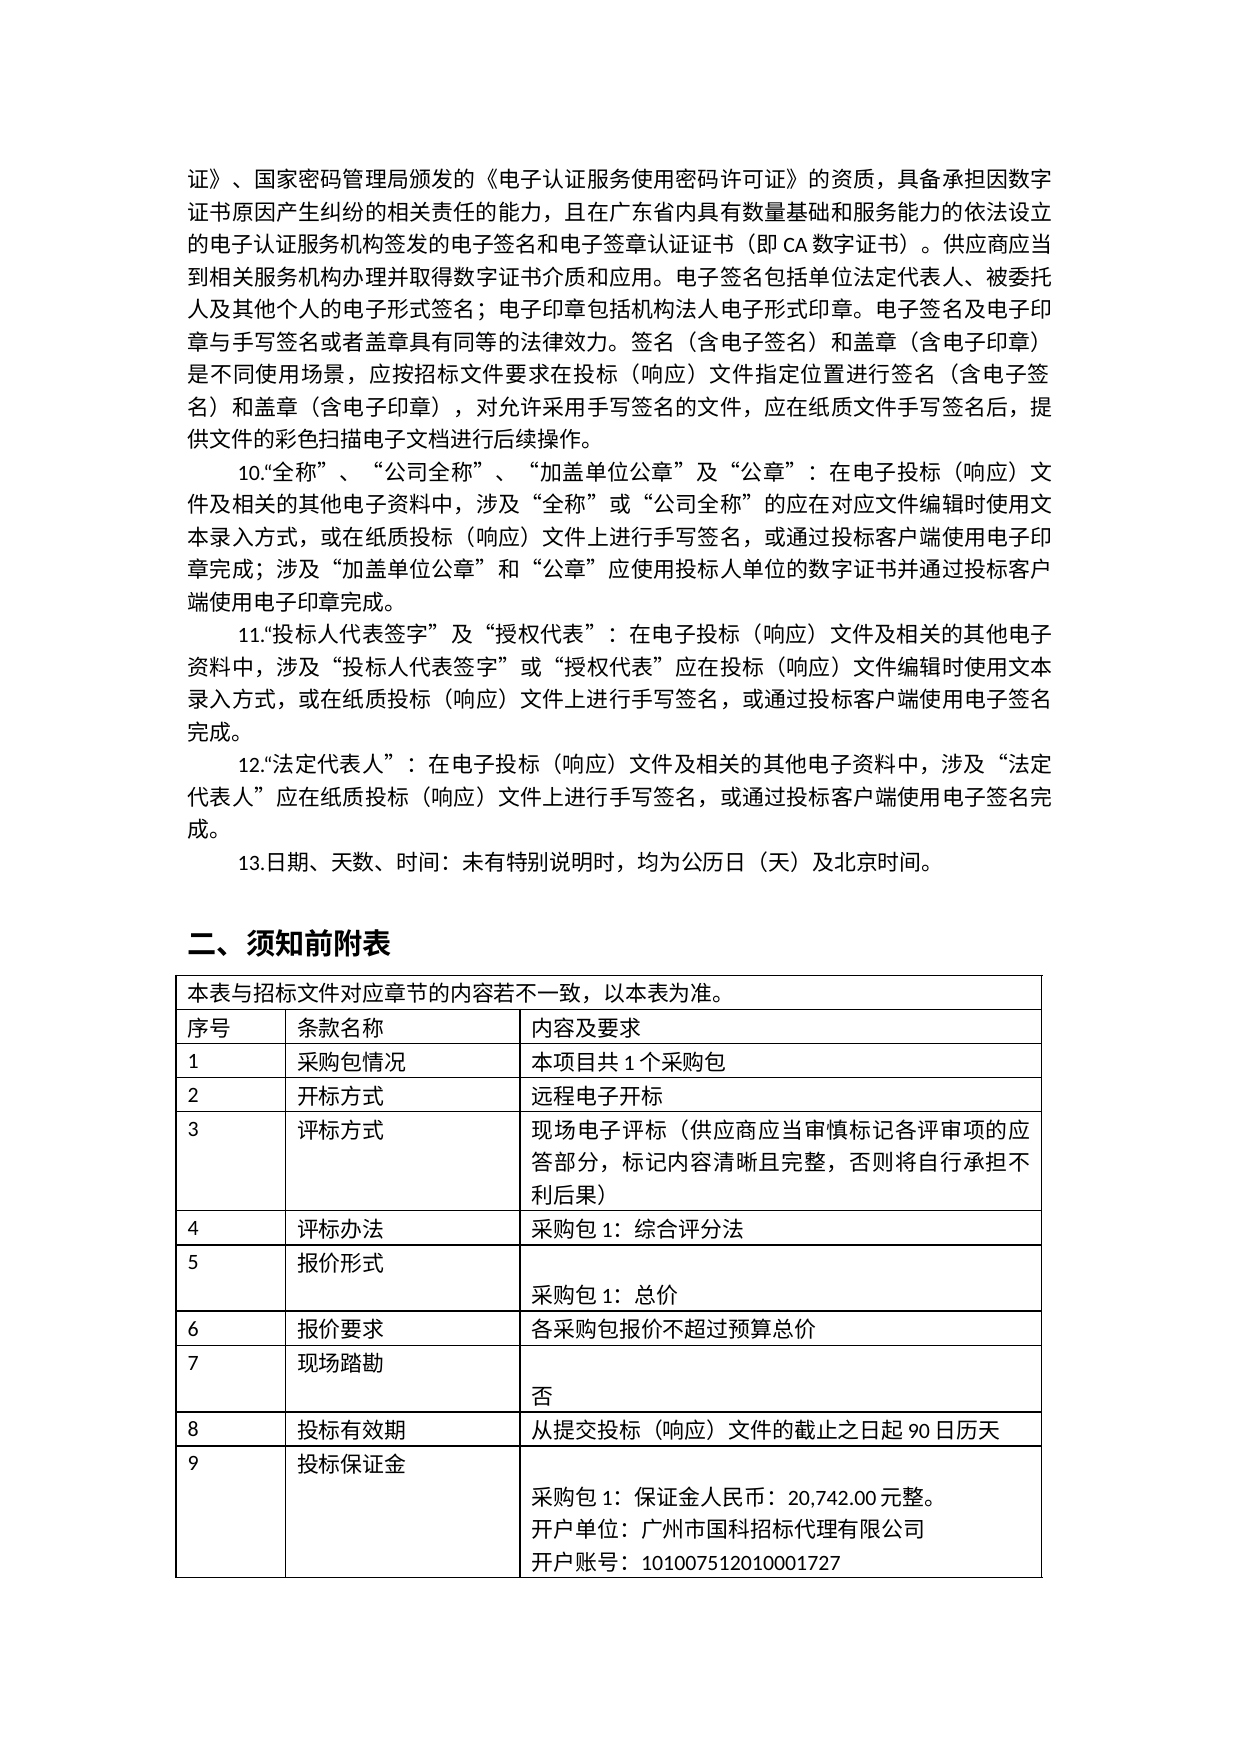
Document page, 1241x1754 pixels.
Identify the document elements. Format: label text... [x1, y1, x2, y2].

table_cell 内容及要求 [521, 1010, 1041, 1043]
table_cell 投标保证金 [286, 1447, 519, 1577]
table_cell 本项目共1个采购包 [521, 1044, 1041, 1077]
table_cell 5 [177, 1246, 285, 1310]
table_cell 采购包1：总价 [521, 1246, 1041, 1310]
table_cell 2 [177, 1078, 285, 1111]
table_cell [521, 1447, 1041, 1577]
table_cell 评标方式 [286, 1112, 519, 1210]
text 10.“全称”、“公司全称”、“加盖单位公章”及“公章”：在电子投标（响应）文件及相关的其他电子资料中，涉及“全称”或“公司全称”的应在对应文件编辑时使用文本录入方式，或在纸质投标（响应）文件上进行手写签名，或通过投标客户端使用电子印章完成；涉及“加盖单位公章”和“公章”应使用投标人单位的数字证书并通过投标客户端使用电子印章完成。 [187, 454, 1053, 617]
table_cell 现场电子评标（供应商应当审慎标记各评审项的应答部分，标记内容清晰且完整，否则将自行承担不利后果） [521, 1112, 1041, 1210]
table_header 本表与招标文件对应章节的内容若不一致，以本表为准。 [177, 976, 1041, 1008]
text 12.“法定代表人”：在电子投标（响应）文件及相关的其他电子资料中，涉及“法定代表人”应在纸质投标（响应）文件上进行手写签名，或通过投标客户端使用电子签名完成。 [187, 747, 1053, 844]
table_cell 1 [177, 1044, 285, 1077]
text 11.“投标人代表签字”及“授权代表”：在电子投标（响应）文件及相关的其他电子资料中，涉及“投标人代表签字”或“授权代表”应在投标（响应）文件编辑时使用文本录入方式，或在纸质投标（响应）文件上进行手写签名，或通过投标客户端使用电子签名完成。 [187, 617, 1053, 747]
table_cell 采购包情况 [286, 1044, 519, 1077]
table_cell 4 [177, 1211, 285, 1244]
table_cell 3 [177, 1112, 285, 1210]
table_cell 远程电子开标 [521, 1078, 1041, 1111]
table_cell 6 [177, 1312, 285, 1344]
text 13.日期、天数、时间：未有特别说明时，均为公历日（天）及北京时间。 [187, 844, 1053, 877]
table_cell 序号 [177, 1010, 285, 1043]
table_cell 报价要求 [286, 1312, 519, 1344]
text 二、须知前附表 [187, 909, 1053, 974]
table_cell 各采购包报价不超过预算总价 [521, 1312, 1041, 1344]
table_cell 9 [177, 1447, 285, 1577]
table_cell 投标有效期 [286, 1413, 519, 1445]
table_cell 从提交投标（响应）文件的截止之日起90日历天 [521, 1413, 1041, 1445]
table_cell 条款名称 [286, 1010, 519, 1043]
table_cell 8 [177, 1413, 285, 1445]
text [187, 162, 1053, 454]
table_cell 现场踏勘 [286, 1346, 519, 1411]
table_cell 采购包1：综合评分法 [521, 1211, 1041, 1244]
table_cell 7 [177, 1346, 285, 1411]
table_cell 评标办法 [286, 1211, 519, 1244]
table_cell 报价形式 [286, 1246, 519, 1310]
table_cell 否 [521, 1346, 1041, 1411]
table_cell 开标方式 [286, 1078, 519, 1111]
